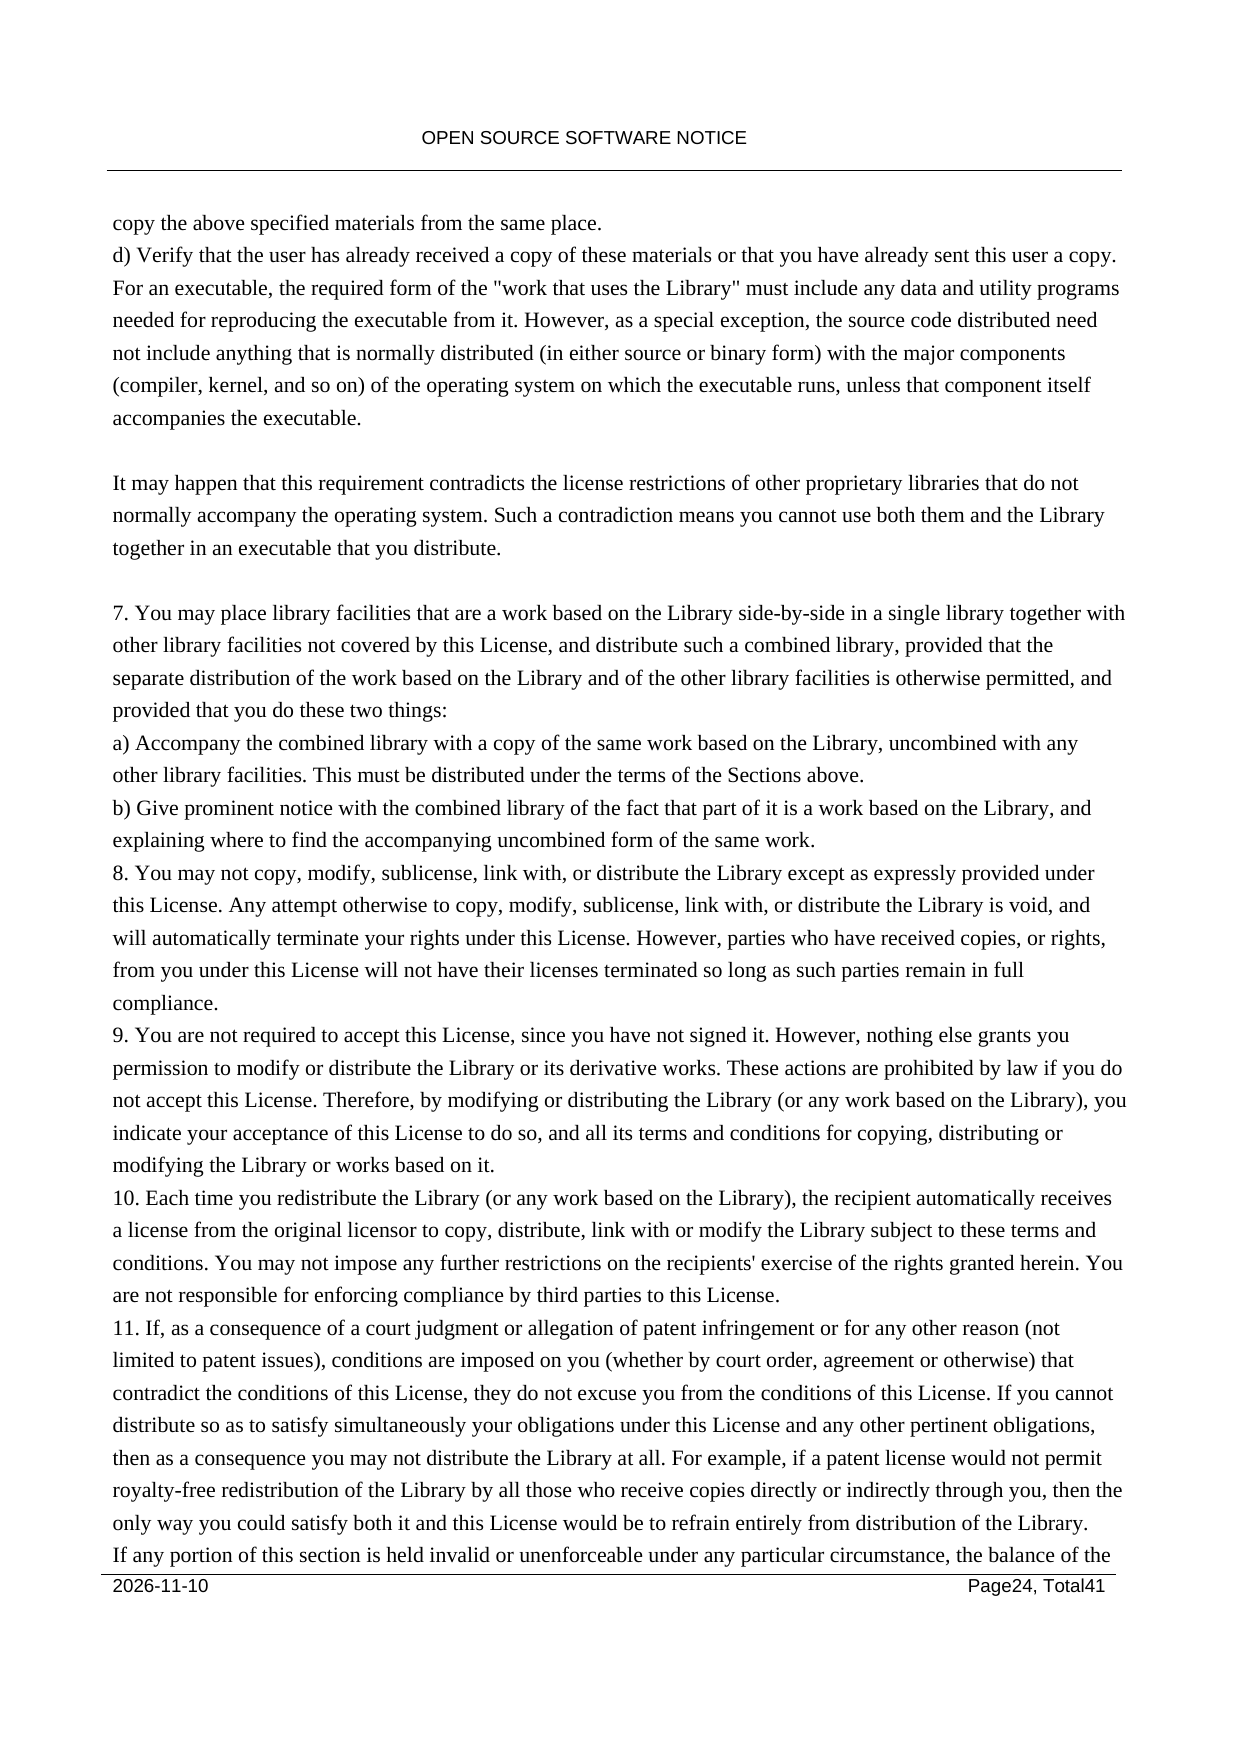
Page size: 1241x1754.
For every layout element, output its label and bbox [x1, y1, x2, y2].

text [112, 206, 1128, 1571]
